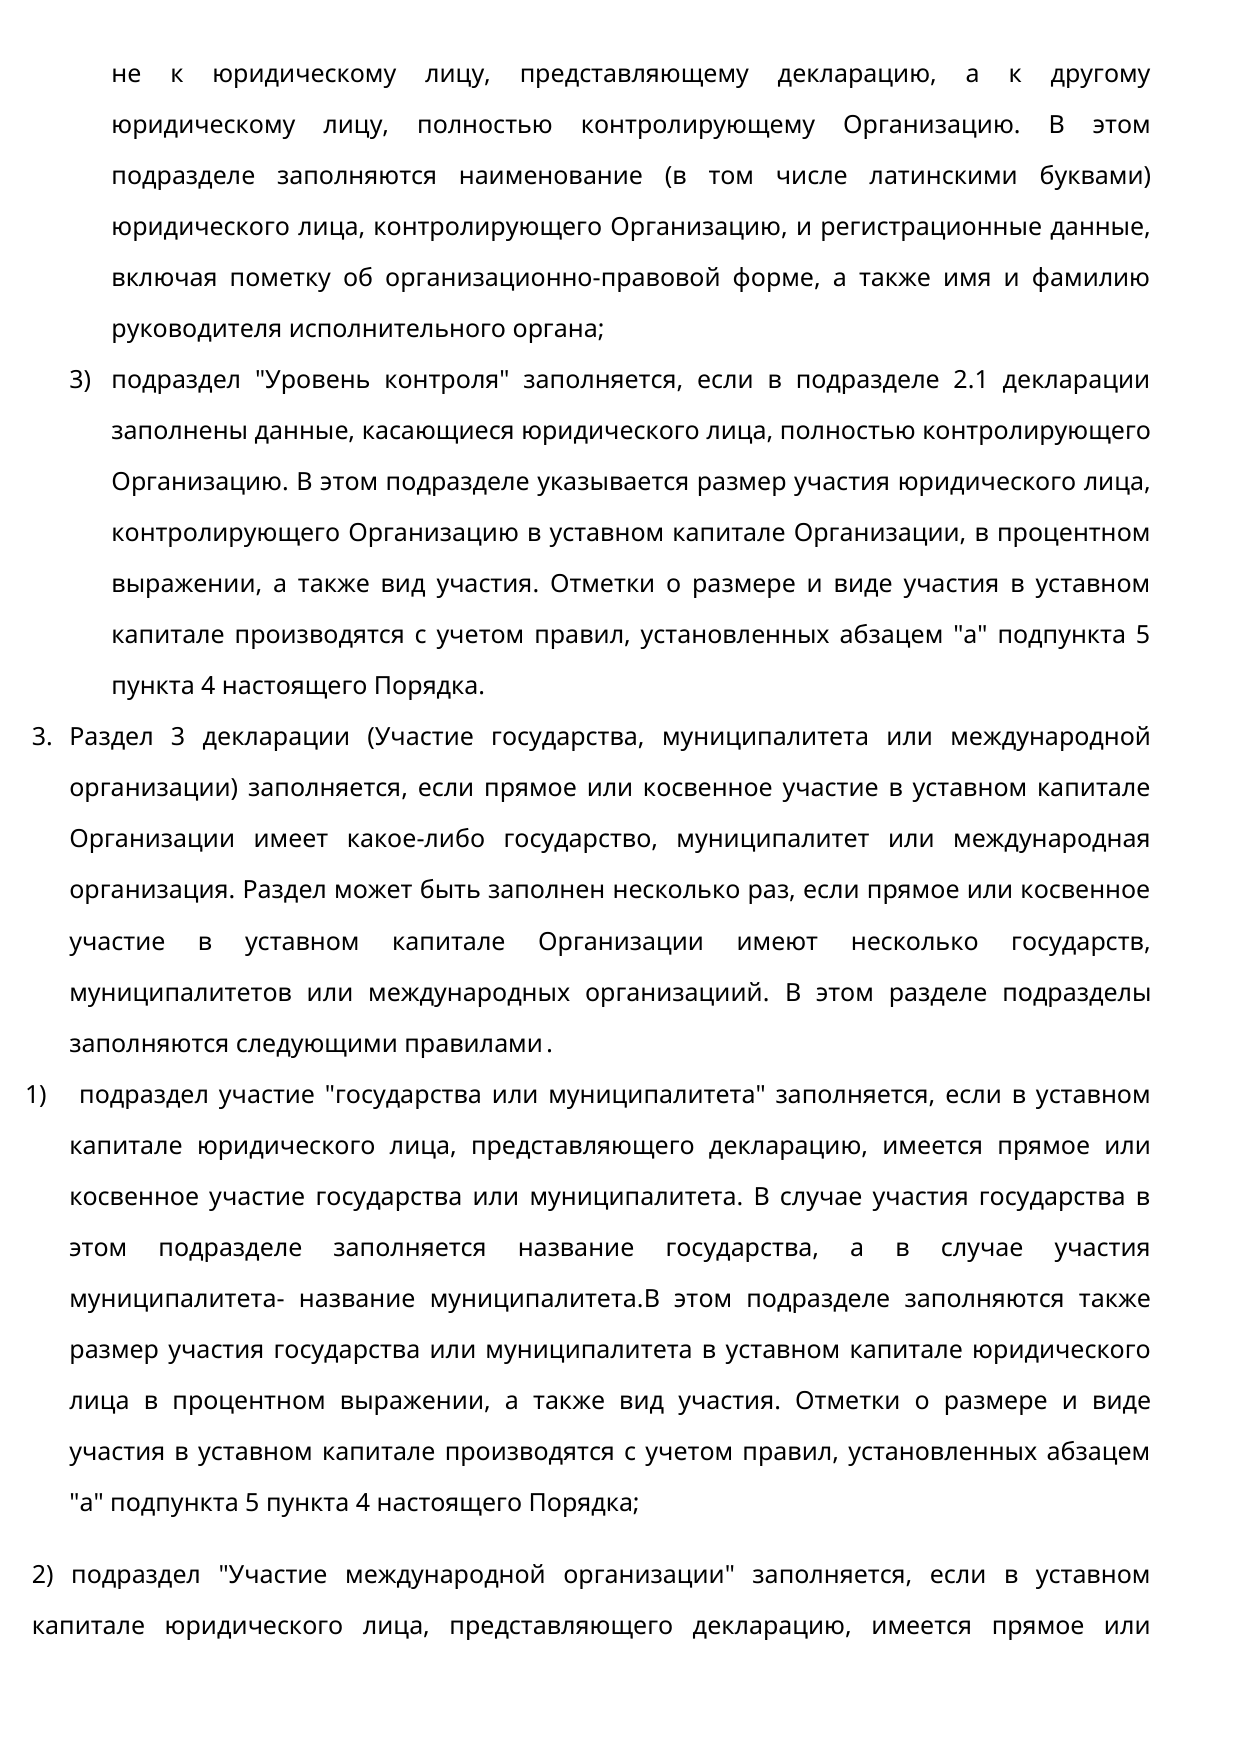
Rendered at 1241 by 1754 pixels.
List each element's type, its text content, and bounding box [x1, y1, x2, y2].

list Раздел 3 декларации (Участие государства, муниципалитета или международной организации) заполняется, если прямое или косвенное участие в уставном капитале Организации имеет какое-либо государство, муниципалитет или международная организация. Раздел может быть заполнен несколько раз, если прямое или косвенное участие в уставном капитале Организации имеют несколько государств, муниципалитетов или международных организациий. В этом разделе подразделы заполняются следующими правилами․ [32, 719, 1152, 1059]
list подраздел участие "государства или муниципалитета" заполняется, если в уставном капитале юридического лица, представляющего декларацию, имеется прямое или косвенное участие государства или муниципалитета. В случае участия государства в этом подразделе заполняется название государства, а в случае участия муниципалитета- название муниципалитета.В этом подразделе заполняются также размер участия государства или муниципалитета в уставном капитале юридического лица в процентном выражении, а также вид участия. Отметки о размере и виде участия в уставном капитале производятся с учетом правил, установленных абзацем "а" подпункта 5 пункта 4 настоящего Порядка; [25, 1076, 1152, 1519]
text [32, 1557, 1152, 1642]
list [69, 56, 1152, 345]
list подраздел "Уровень контроля" заполняется, если в подразделе 2.1 декларации заполнены данные, касающиеся юридического лица, полностью контролирующего Организацию. В этом подразделе указывается размер участия юридического лица, контролирующего Организацию в уставном капитале Организации, в процентном выражении, а также вид участия. Отметки о размере и виде участия в уставном капитале производятся с учетом правил, установленных абзацем "а" подпункта 5 пункта 4 настоящего Порядка. [69, 362, 1152, 702]
